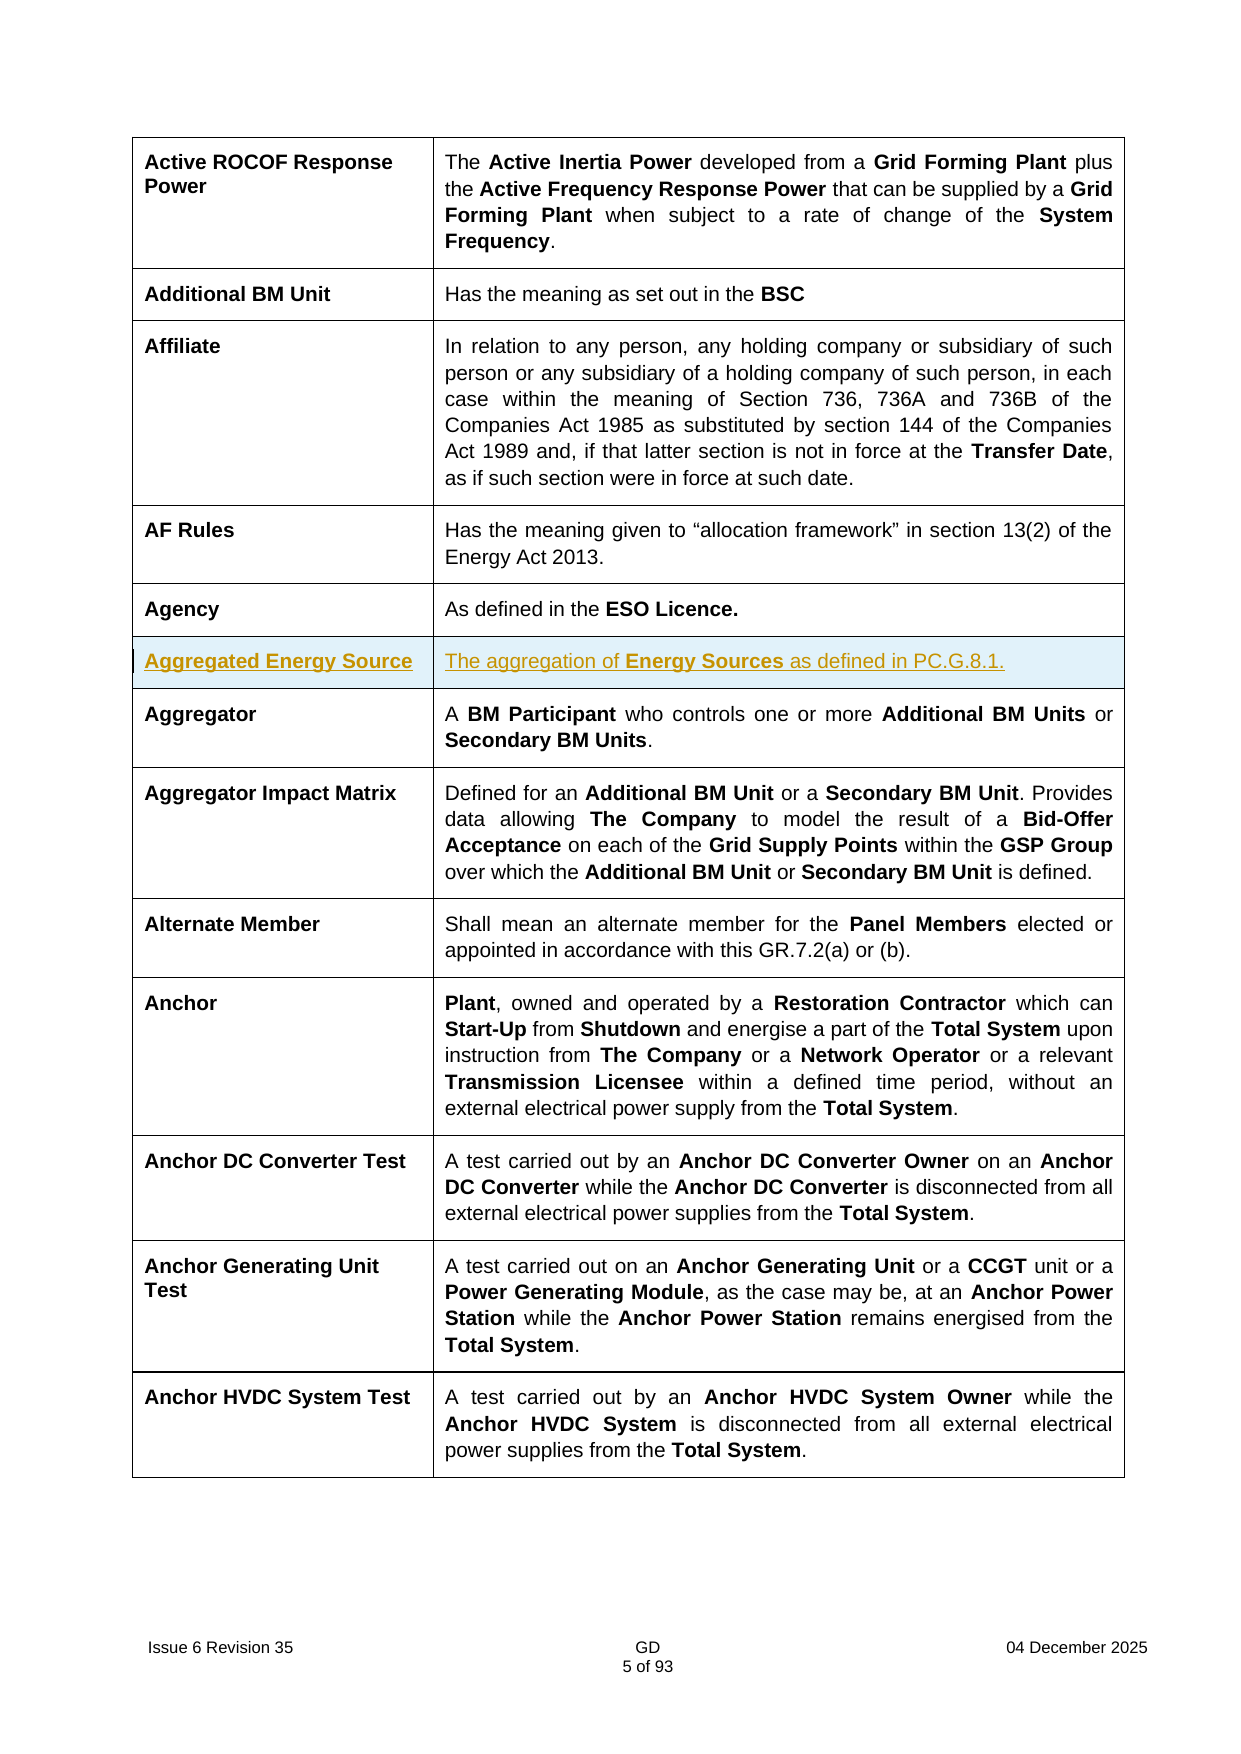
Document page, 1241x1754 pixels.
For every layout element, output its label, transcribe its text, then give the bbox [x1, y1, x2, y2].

table_cell Has the meaning as set out in the BSC [434, 269, 1124, 320]
table_cell Active ROCOF Response Power [133, 138, 433, 268]
table_cell In relation to any person, any holding company or subsidiary of such person or any subsidiary of a holding company of such person, in each case within the meaning of Section 736, 736A and 736B of the Companies Act 1985 as substituted by section 144 of the Companies Act 1989 and, if that latter section is not in force at the Transfer Date, as if such section were in force at such date. [434, 321, 1124, 504]
table_cell As defined in the ESO Licence. [434, 584, 1124, 636]
table_cell Aggregator Impact Matrix [133, 768, 433, 898]
table_cell Agency [133, 584, 433, 636]
table_cell Alternate Member [133, 899, 433, 977]
table_cell A test carried out by an Anchor HVDC System Owner while the Anchor HVDC System is disconnected from all external electrical power supplies from the Total System. [434, 1373, 1124, 1477]
table_cell Aggregator [133, 689, 433, 767]
table_cell AF Rules [133, 506, 433, 583]
table_cell Affiliate [133, 321, 433, 504]
table_cell Anchor Generating Unit Test [133, 1241, 433, 1371]
table_cell A test carried out by an Anchor DC Converter Owner on an Anchor DC Converter while the Anchor DC Converter is disconnected from all external electrical power supplies from the Total System. [434, 1136, 1124, 1240]
table_cell Has the meaning given to “allocation framework” in section 13(2) of the Energy Act 2013. [434, 506, 1124, 583]
table_cell Additional BM Unit [133, 269, 433, 320]
table_cell A BM Participant who controls one or more Additional BM Units or Secondary BM Units. [434, 689, 1124, 767]
table_cell Defined for an Additional BM Unit or a Secondary BM Unit. Provides data allowing The Company to model the result of a Bid-Offer Acceptance on each of the Grid Supply Points within the GSP Group over which the Additional BM Unit or Secondary BM Unit is defined. [434, 768, 1124, 898]
table_cell Shall mean an alternate member for the Panel Members elected or appointed in accordance with this GR.7.2(a) or (b). [434, 899, 1124, 977]
table_cell The Active Inertia Power developed from a Grid Forming Plant plus the Active Frequency Response Power that can be supplied by a Grid Forming Plant when subject to a rate of change of the System Frequency. [434, 138, 1124, 268]
table_cell Plant, owned and operated by a Restoration Contractor which can Start-Up from Shutdown and energise a part of the Total System upon instruction from The Company or a Network Operator or a relevant Transmission Licensee within a defined time period, without an external electrical power supply from the Total System. [434, 978, 1124, 1135]
table_cell Anchor DC Converter Test [133, 1136, 433, 1240]
table_cell Anchor [133, 978, 433, 1135]
table_cell A test carried out on an Anchor Generating Unit or a CCGT unit or a Power Generating Module, as the case may be, at an Anchor Power Station while the Anchor Power Station remains energised from the Total System. [434, 1241, 1124, 1371]
table_cell Anchor HVDC System Test [133, 1373, 433, 1477]
